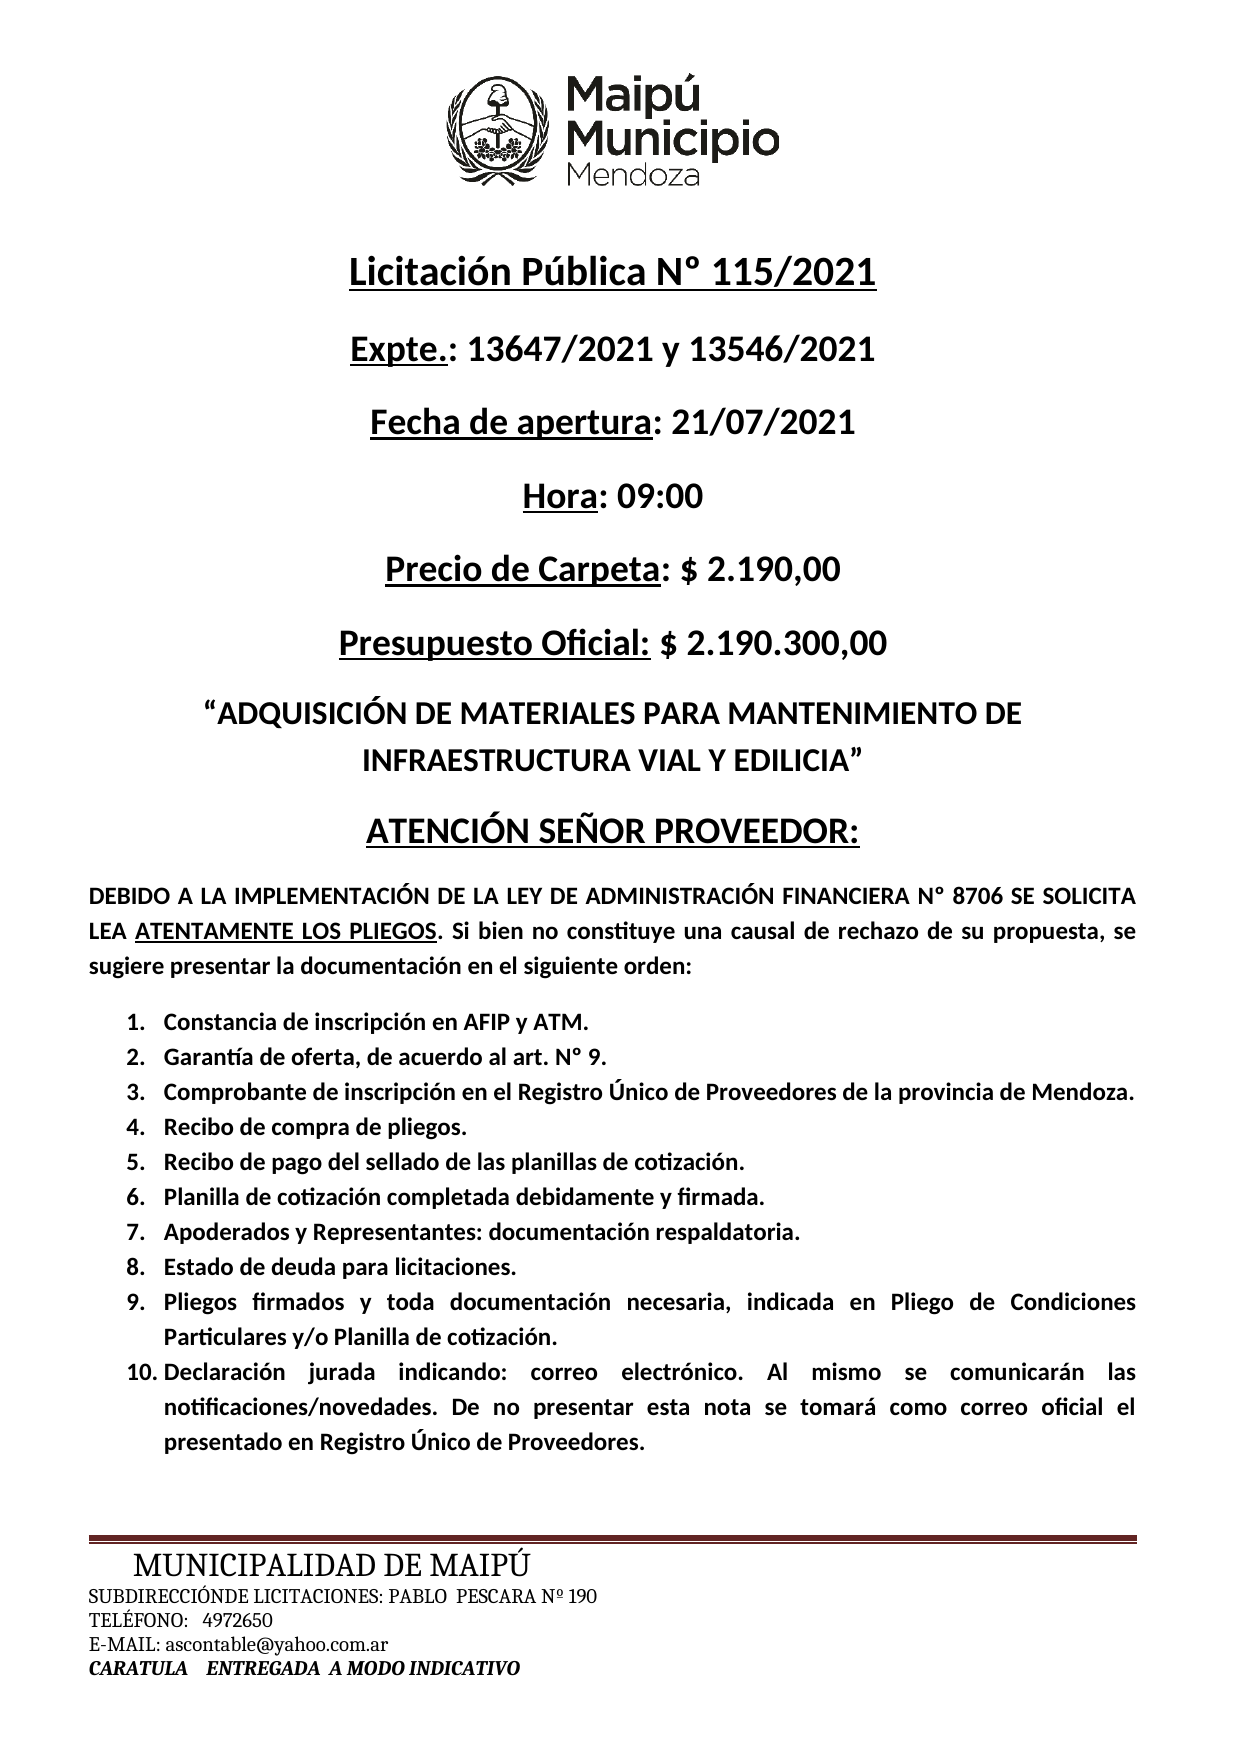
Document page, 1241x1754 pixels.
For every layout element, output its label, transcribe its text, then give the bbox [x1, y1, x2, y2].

list Estado de deuda para licitaciones. [126, 1251, 1137, 1282]
text Licitación Pública Nº 115/2021 [89, 245, 1137, 296]
list Pliegos firmados y toda documentación necesaria, indicada en Pliego de Condiciones Particulares y/o Planilla de cotización. [126, 1286, 1137, 1352]
text DEBIDO A LA IMPLEMENTACIÓN DE LA LEY DE ADMINISTRACIÓN FINANCIERA Nº 8706 SE SOLICITA LEA ATENTAMENTE LOS PLIEGOS. Si bien no constituye una causal de rechazo de su propuesta, se sugiere presentar la documentación en el siguiente orden: [89, 880, 1137, 981]
list Planilla de cotización completada debidamente y firmada. [126, 1181, 1137, 1212]
text Hora: 09:00 [89, 472, 1137, 518]
text Fecha de apertura: 21/07/2021 [89, 398, 1137, 444]
list Apoderados y Representantes: documentación respaldatoria. [126, 1216, 1137, 1247]
text Presupuesto Oficial: $ 2.190.300,00 [89, 619, 1137, 665]
text Precio de Carpeta: $ 2.190,00 [89, 545, 1137, 591]
list Recibo de pago del sellado de las planillas de cotización. [126, 1146, 1137, 1177]
list Constancia de inscripción en AFIP y ATM. [126, 1006, 1137, 1037]
text Expte.: 13647/2021 y 13546/2021 [89, 325, 1137, 371]
text “ADQUISICIÓN DE MATERIALES PARA MANTENIMIENTO DE INFRAESTRUCTURA VIAL Y EDILICIA” [89, 692, 1137, 780]
picture [446, 73, 779, 186]
list Comprobante de inscripción en el Registro Único de Proveedores de la provincia de Mendoza. [126, 1076, 1137, 1107]
list Declaración jurada indicando: correo electrónico. Al mismo se comunicarán las notificaciones/novedades. De no presentar esta nota se tomará como correo oficial el presentado en Registro Único de Proveedores. [126, 1356, 1137, 1457]
text ATENCIÓN SEÑOR PROVEEDOR: [89, 807, 1137, 853]
list Garantía de oferta, de acuerdo al art. Nº 9. [126, 1041, 1137, 1072]
list Recibo de compra de pliegos. [126, 1111, 1137, 1142]
